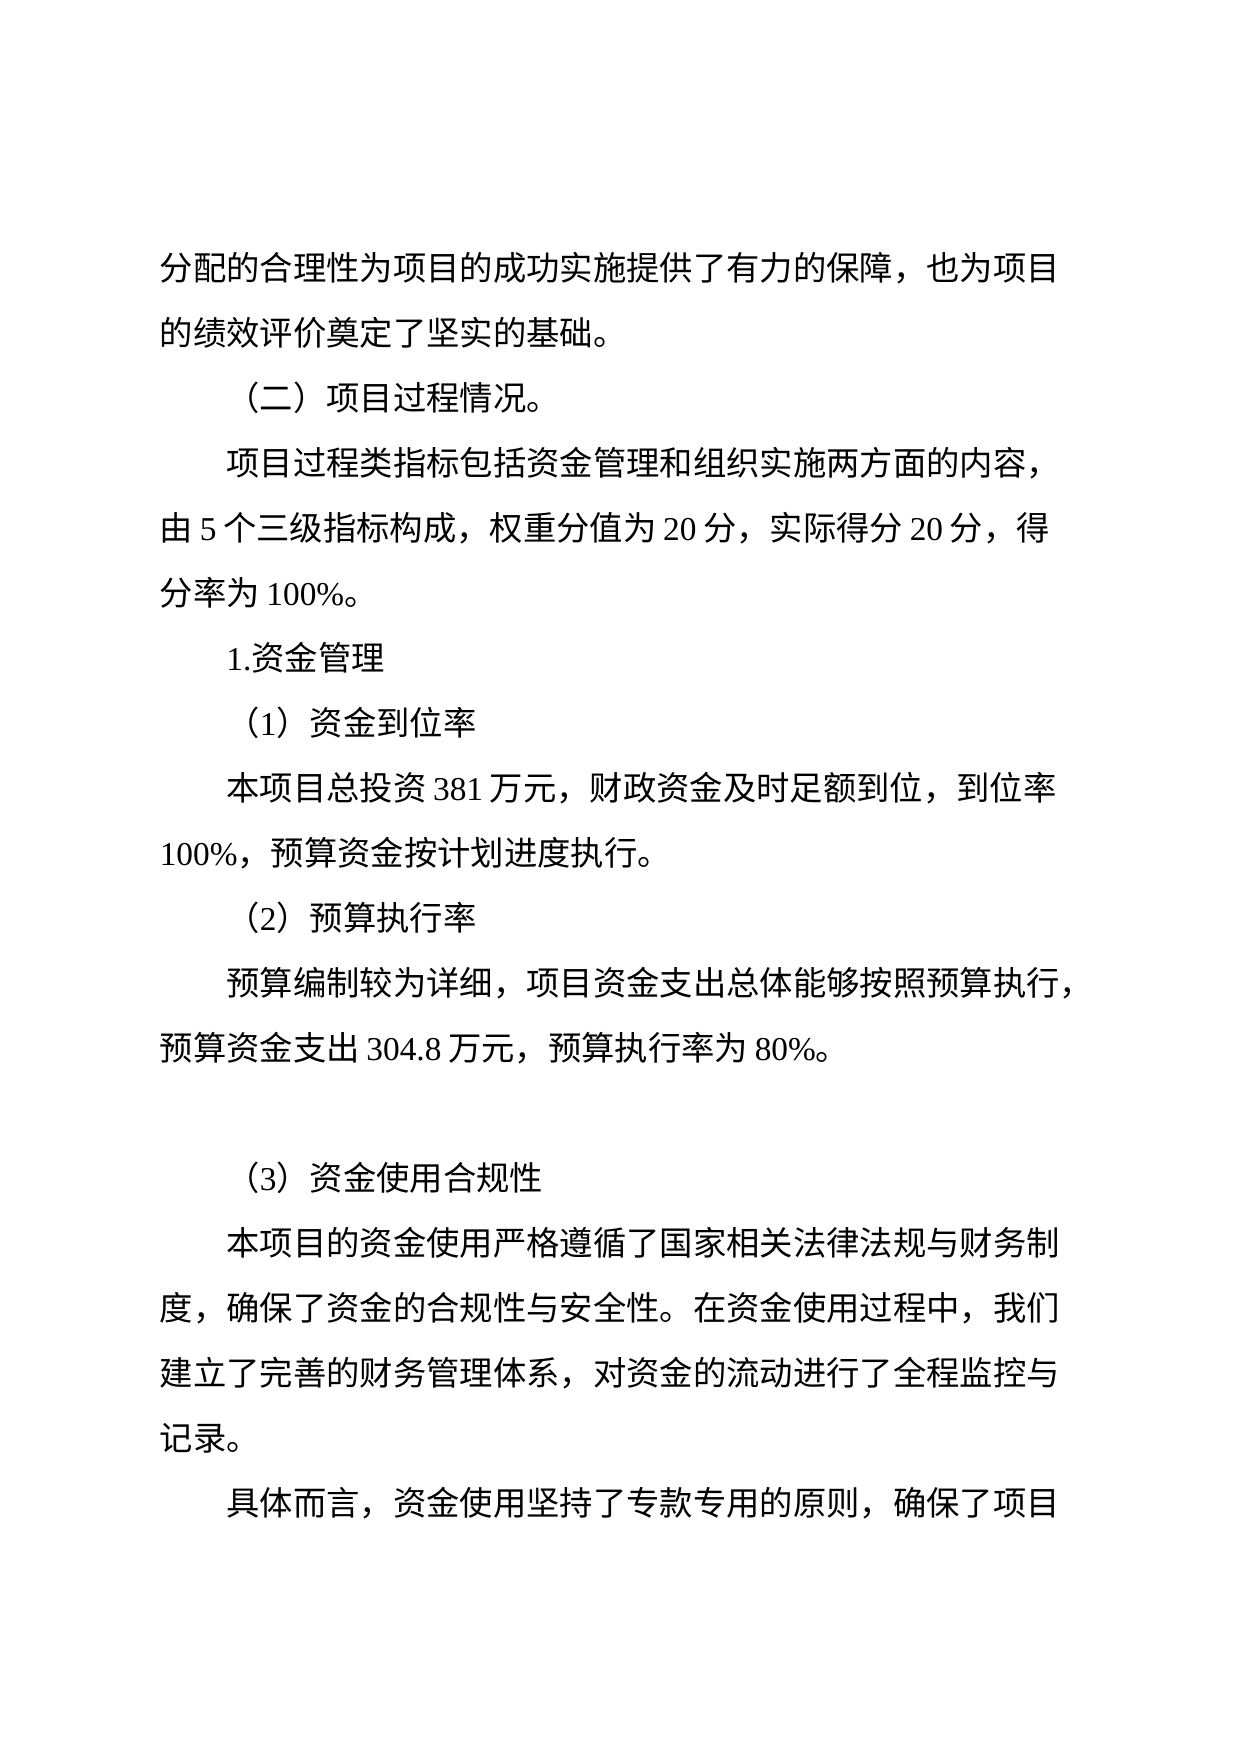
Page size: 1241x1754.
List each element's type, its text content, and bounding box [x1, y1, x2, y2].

text （二）项目过程情况。 [159, 363, 1081, 428]
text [159, 1468, 1081, 1533]
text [159, 233, 1081, 363]
text 预算编制较为详细，项目资金支出总体能够按照预算执行，预算资金支出304.8万元，预算执行率为80%。 [159, 948, 1081, 1078]
text （1）资金到位率 [159, 688, 1081, 753]
text （3）资金使用合规性 [159, 1143, 1081, 1208]
text 1.资金管理 [159, 623, 1081, 688]
text 本项目的资金使用严格遵循了国家相关法律法规与财务制度，确保了资金的合规性与安全性。在资金使用过程中，我们建立了完善的财务管理体系，对资金的流动进行了全程监控与记录。 [159, 1208, 1081, 1468]
text （2）预算执行率 [159, 883, 1081, 948]
text 项目过程类指标包括资金管理和组织实施两方面的内容，由5个三级指标构成，权重分值为20分，实际得分20分，得分率为100%。 [159, 428, 1081, 623]
text 本项目总投资381万元，财政资金及时足额到位，到位率100%，预算资金按计划进度执行。 [159, 753, 1081, 883]
